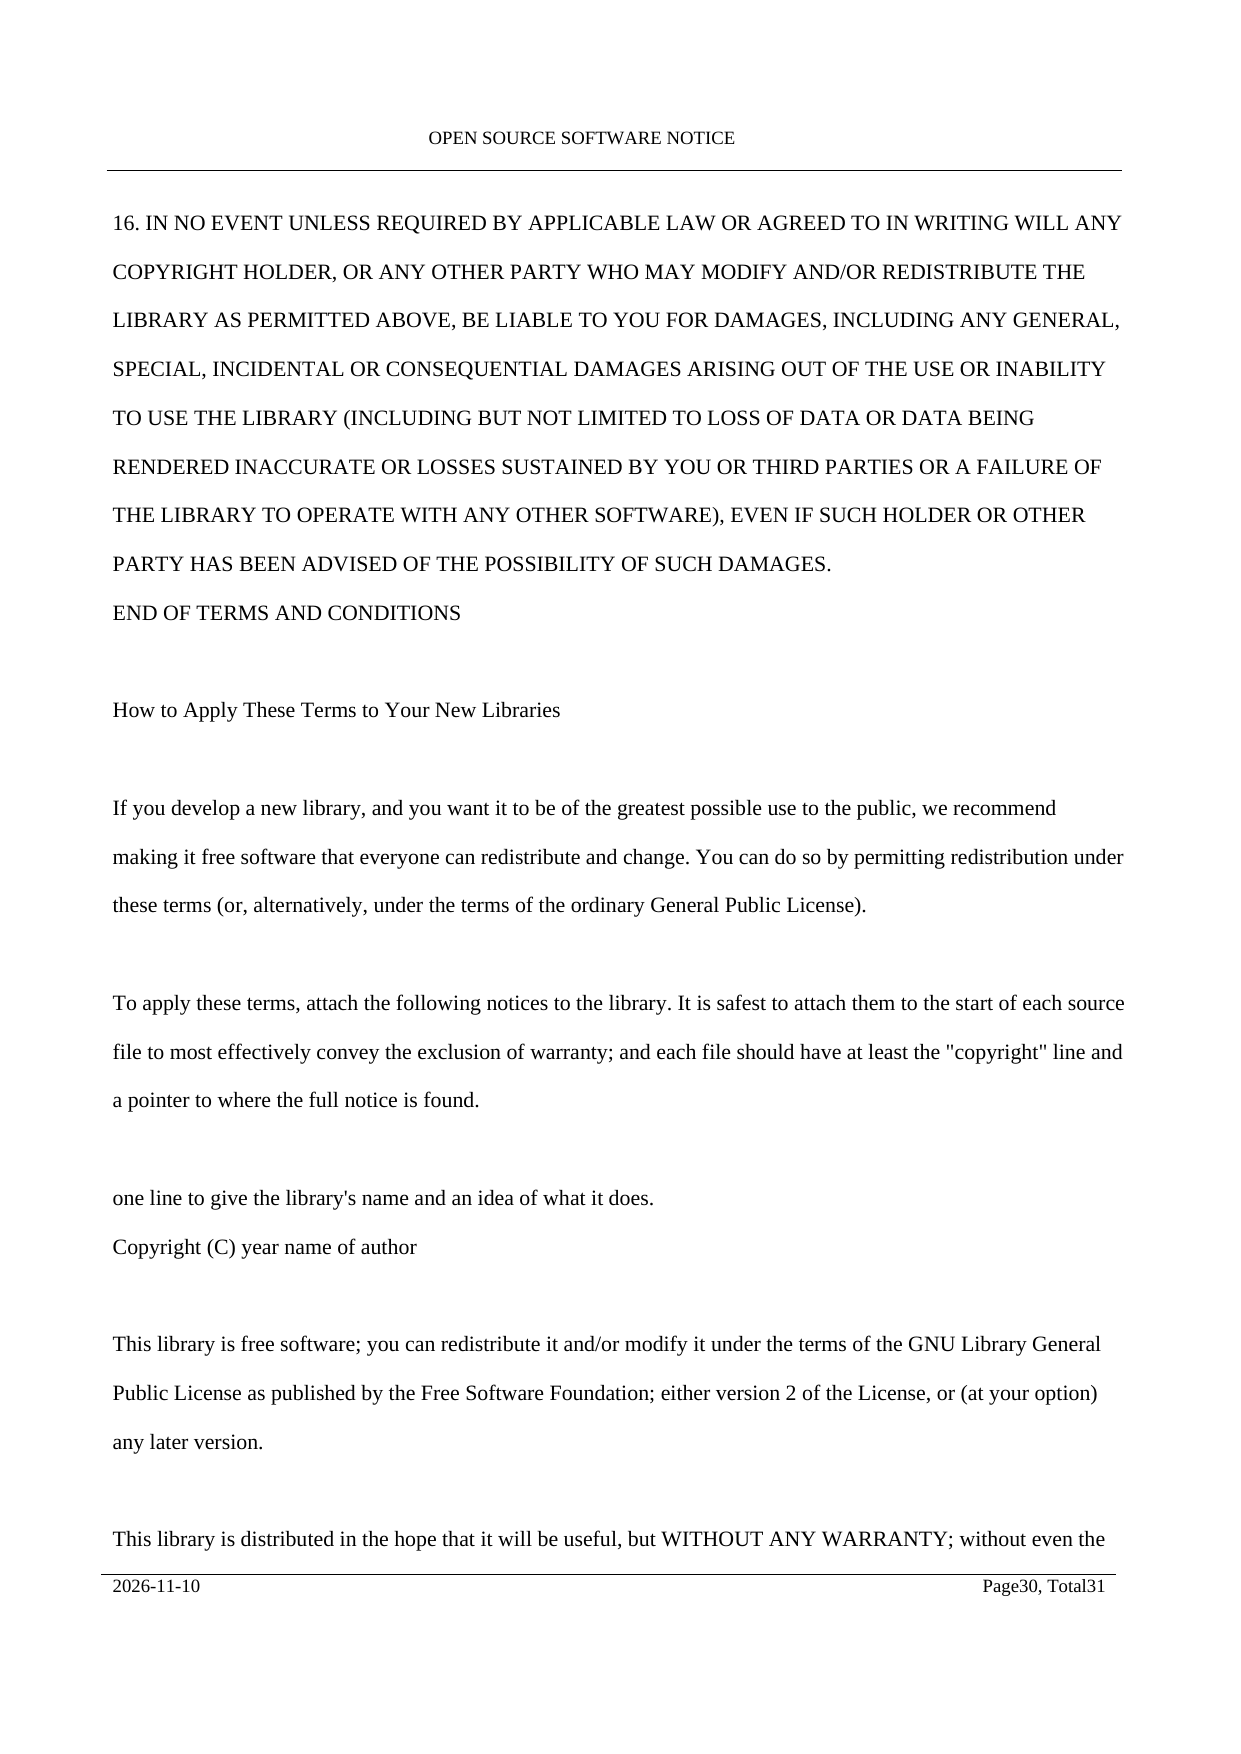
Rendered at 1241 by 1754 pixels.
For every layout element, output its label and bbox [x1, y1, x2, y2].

text [112, 206, 1128, 1555]
